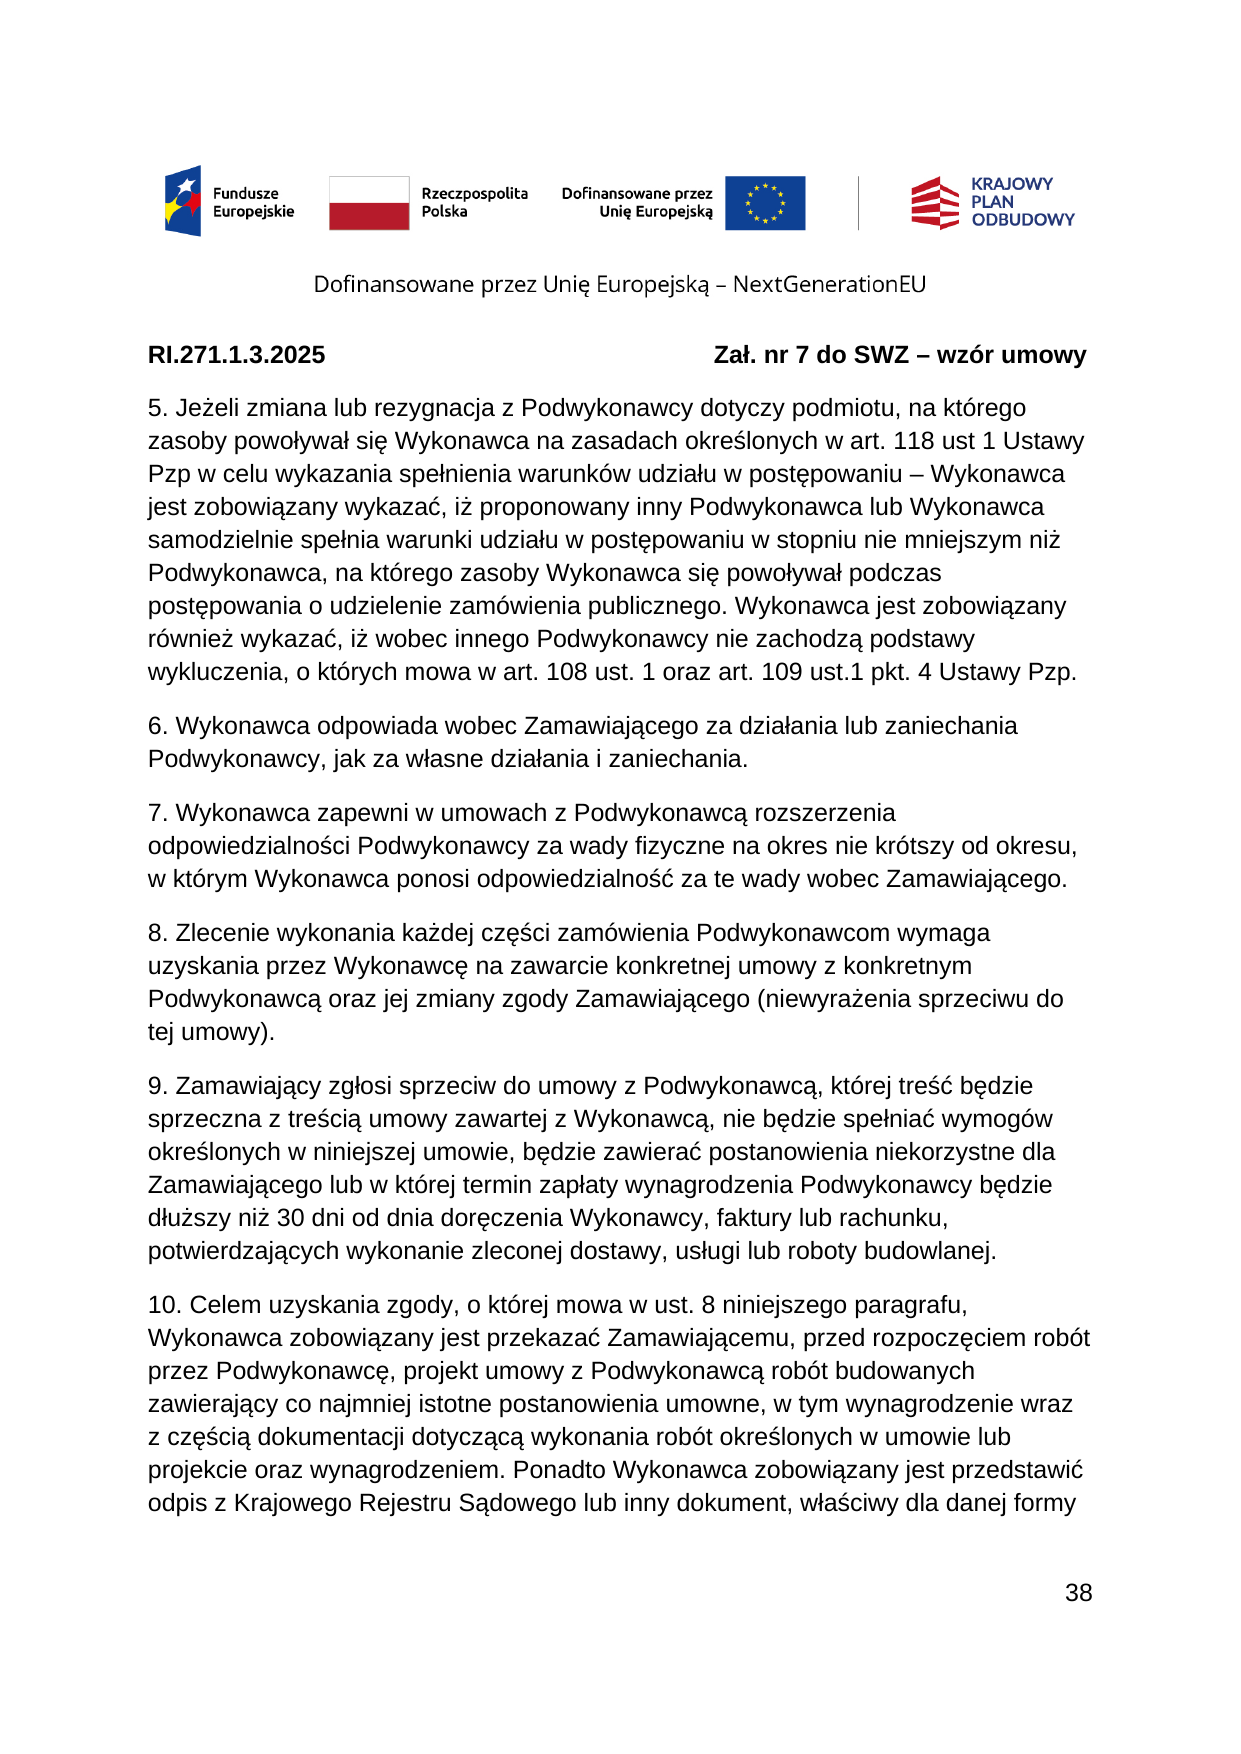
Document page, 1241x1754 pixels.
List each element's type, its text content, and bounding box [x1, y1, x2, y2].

text 8. Zlecenie wykonania każdej części zamówienia Podwykonawcom wymaga uzyskania przez Wykonawcę na zawarcie konkretnej umowy z konkretnym Podwykonawcą oraz jej zmiany zgody Zamawiającego (niewyrażenia sprzeciwu do tej umowy). [148, 918, 1093, 1046]
text 5. Jeżeli zmiana lub rezygnacja z Podwykonawcy dotyczy podmiotu, na którego zasoby powoływał się Wykonawca na zasadach określonych w art. 118 ust 1 Ustawy Pzp w celu wykazania spełnienia warunków udziału w postępowaniu – Wykonawca jest zobowiązany wykazać, iż proponowany inny Podwykonawca lub Wykonawca samodzielnie spełnia warunki udziału w postępowaniu w stopniu nie mniejszym niż Podwykonawca, na którego zasoby Wykonawca się powoływał podczas postępowania o udzielenie zamówienia publicznego. Wykonawca jest zobowiązany również wykazać, iż wobec innego Podwykonawcy nie zachodzą podstawy wykluczenia, o których mowa w art. 108 ust. 1 oraz art. 109 ust.1 pkt. 4 Ustawy Pzp. [148, 393, 1093, 686]
text 6. Wykonawca odpowiada wobec Zamawiającego za działania lub zaniechania Podwykonawcy, jak za własne działania i zaniechania. [148, 711, 1093, 773]
picture [147, 147, 1093, 315]
text 9. Zamawiający zgłosi sprzeciw do umowy z Podwykonawcą, której treść będzie sprzeczna z treścią umowy zawartej z Wykonawcą, nie będzie spełniać wymogów określonych w niniejszej umowie, będzie zawierać postanowienia niekorzystne dla Zamawiającego lub w której termin zapłaty wynagrodzenia Podwykonawcy będzie dłuższy niż 30 dni od dnia doręczenia Wykonawcy, faktury lub rachunku, potwierdzających wykonanie zleconej dostawy, usługi lub roboty budowlanej. [148, 1071, 1093, 1265]
text 7. Wykonawca zapewni w umowach z Podwykonawcą rozszerzenia odpowiedzialności Podwykonawcy za wady fizyczne na okres nie krótszy od okresu, w którym Wykonawca ponosi odpowiedzialność za te wady wobec Zamawiającego. [148, 798, 1093, 893]
